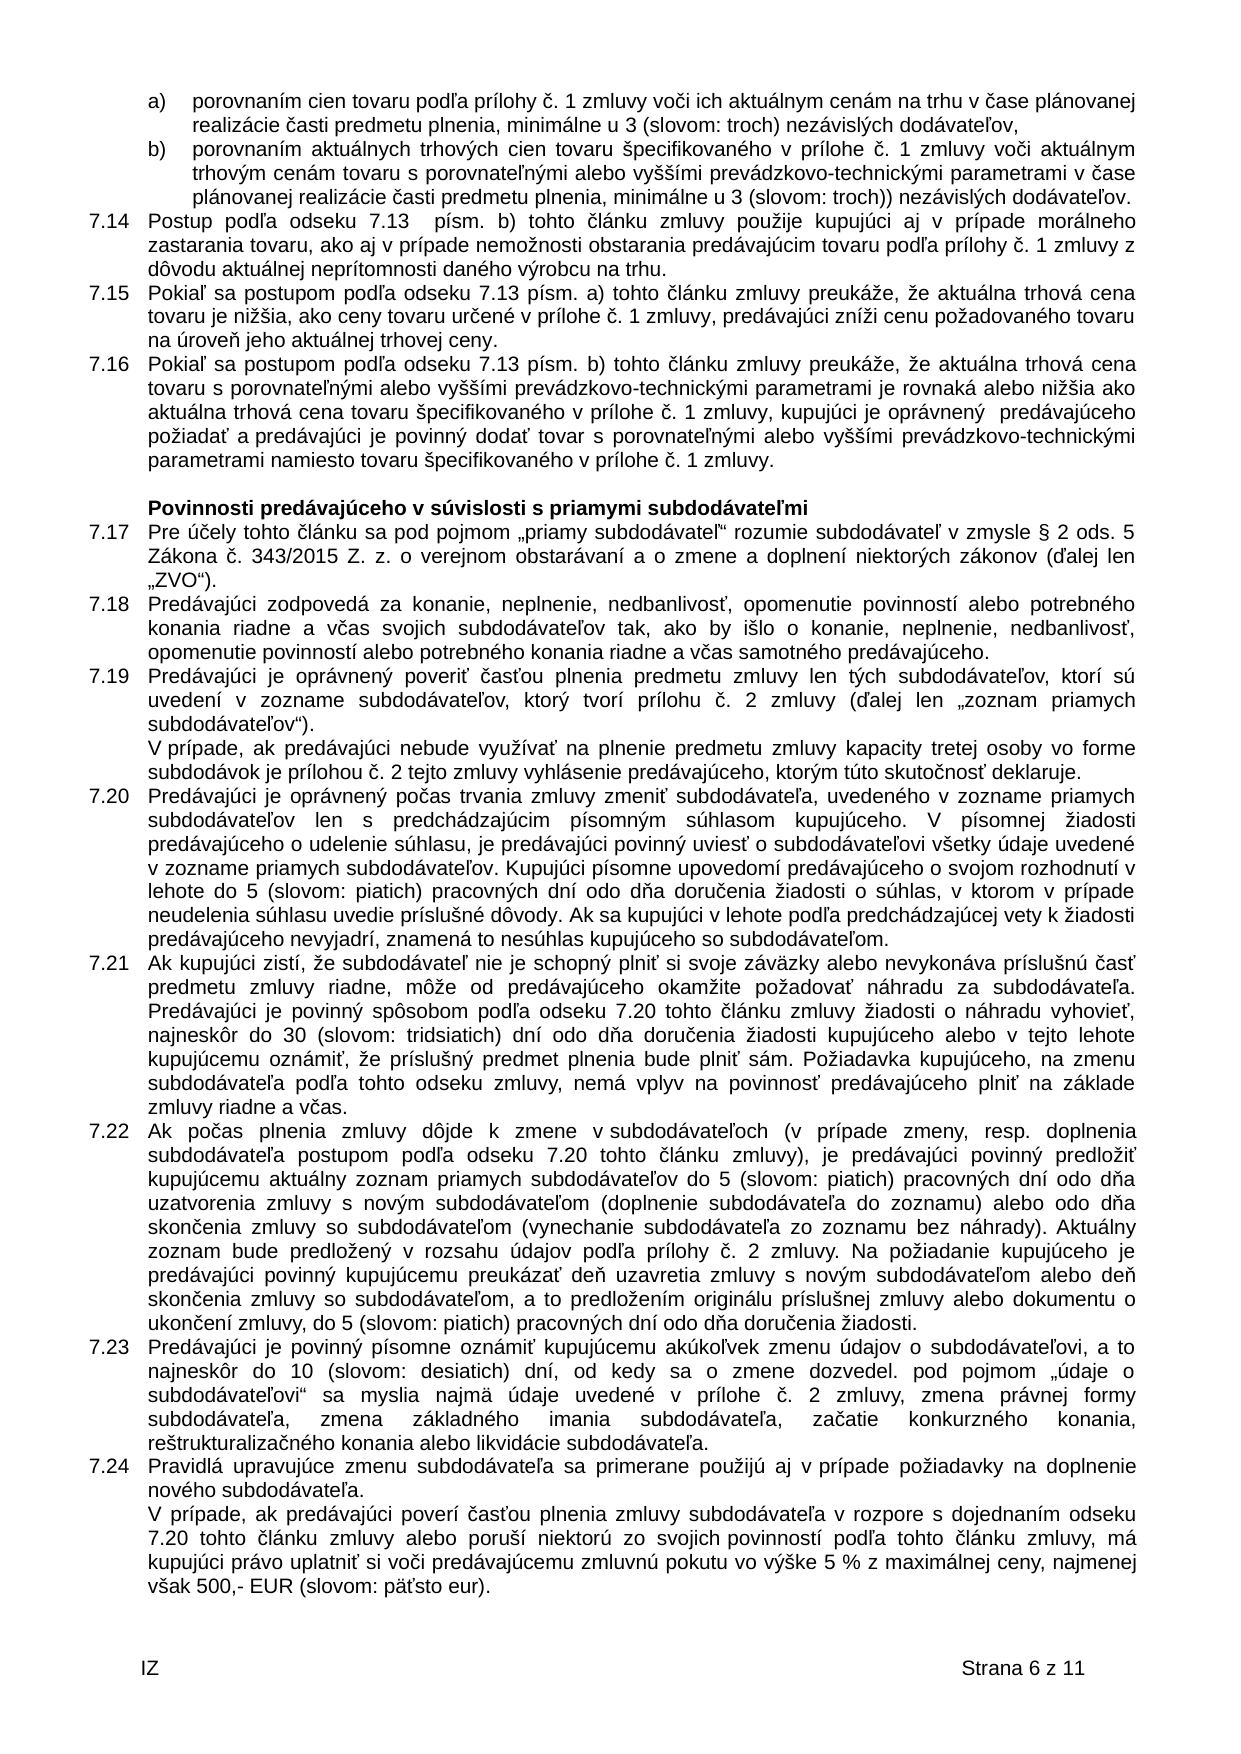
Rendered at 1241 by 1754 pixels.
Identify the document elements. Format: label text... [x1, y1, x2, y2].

list Povinnosti predávajúceho v súvislosti s priamymi subdodávateľmi [148, 496, 1137, 520]
list Postup podľa odseku 7.13 písm. b) tohto článku zmluvy použije kupujúci aj v prípade morálneho zastarania tovaru, ako aj v prípade nemožnosti obstarania predávajúcim tovaru podľa prílohy č. 1 zmluvy z dôvodu aktuálnej neprítomnosti daného výrobcu na trhu. [89, 208, 1137, 280]
list Predávajúci je oprávnený poveriť časťou plnenia predmetu zmluvy len tých subdodávateľov, ktorí sú uvedení v zozname subdodávateľov, ktorý tvorí prílohu č. 2 zmluvy (ďalej len „zoznam priamych subdodávateľov“). [89, 664, 1137, 736]
list Predávajúci je oprávnený počas trvania zmluvy zmeniť subdodávateľa, uvedeného v zozname priamych subdodávateľov len s predchádzajúcim písomným súhlasom kupujúceho. V písomnej žiadosti predávajúceho o udelenie súhlasu, je predávajúci povinný uviesť o subdodávateľovi všetky údaje uvedené v zozname priamych subdodávateľov. Kupujúci písomne upovedomí predávajúceho o svojom rozhodnutí v lehote do 5 (slovom: piatich) pracovných dní odo dňa doručenia žiadosti o súhlas, v ktorom v prípade neudelenia súhlasu uvedie príslušné dôvody. Ak sa kupujúci v lehote podľa predchádzajúcej vety k žiadosti predávajúceho nevyjadrí, znamená to nesúhlas kupujúceho so subdodávateľom. [89, 783, 1137, 951]
list Predávajúci je povinný písomne oznámiť kupujúcemu akúkoľvek zmenu údajov o subdodávateľovi, a to najneskôr do 10 (slovom: desiatich) dní, od kedy sa o zmene dozvedel. pod pojmom „údaje o subdodávateľovi“ sa myslia najmä údaje uvedené v prílohe č. 2 zmluvy, zmena právnej formy subdodávateľa, zmena základného imania subdodávateľa, začatie konkurzného konania, reštrukturalizačného konania alebo likvidácie subdodávateľa. [89, 1334, 1137, 1454]
list Predávajúci zodpovedá za konanie, neplnenie, nedbanlivosť, opomenutie povinností alebo potrebného konania riadne a včas svojich subdodávateľov tak, ako by išlo o konanie, neplnenie, nedbanlivosť, opomenutie povinností alebo potrebného konania riadne a včas samotného predávajúceho. [89, 592, 1137, 664]
list porovnaním aktuálnych trhových cien tovaru špecifikovaného v prílohe č. 1 zmluvy voči aktuálnym trhovým cenám tovaru s porovnateľnými alebo vyššími prevádzkovo-technickými parametrami v čase plánovanej realizácie časti predmetu plnenia, minimálne u 3 (slovom: troch)) nezávislých dodávateľov. [148, 137, 1137, 208]
list V prípade, ak predávajúci poverí časťou plnenia zmluvy subdodávateľa v rozpore s dojednaním odseku 7.20 tohto článku zmluvy alebo poruší niektorú zo svojich povinností podľa tohto článku zmluvy, má kupujúci právo uplatniť si voči predávajúcemu zmluvnú pokutu vo výške 5 % z maximálnej ceny, najmenej však 500,- EUR (slovom: päťsto eur). [148, 1502, 1137, 1598]
list Pravidlá upravujúce zmenu subdodávateľa sa primerane použijú aj v prípade požiadavky na doplnenie nového subdodávateľa. [89, 1454, 1137, 1502]
list V prípade, ak predávajúci nebude využívať na plnenie predmetu zmluvy kapacity tretej osoby vo forme subdodávok je prílohou č. 2 tejto zmluvy vyhlásenie predávajúceho, ktorým túto skutočnosť deklaruje. [148, 736, 1137, 783]
list Pokiaľ sa postupom podľa odseku 7.13 písm. a) tohto článku zmluvy preukáže, že aktuálna trhová cena tovaru je nižšia, ako ceny tovaru určené v prílohe č. 1 zmluvy, predávajúci zníži cenu požadovaného tovaru na úroveň jeho aktuálnej trhovej ceny. [89, 280, 1137, 352]
list Pre účely tohto článku sa pod pojmom „priamy subdodávateľ“ rozumie subdodávateľ v zmysle § 2 ods. 5 Zákona č. 343/2015 Z. z. o verejnom obstarávaní a o zmene a doplnení niektorých zákonov (ďalej len „ZVO“). [89, 520, 1137, 592]
list porovnaním cien tovaru podľa prílohy č. 1 zmluvy voči ich aktuálnym cenám na trhu v čase plánovanej realizácie časti predmetu plnenia, minimálne u 3 (slovom: troch) nezávislých dodávateľov, [148, 89, 1137, 137]
list Ak počas plnenia zmluvy dôjde k zmene v subdodávateľoch (v prípade zmeny, resp. doplnenia subdodávateľa postupom podľa odseku 7.20 tohto článku zmluvy), je predávajúci povinný predložiť kupujúcemu aktuálny zoznam priamych subdodávateľov do 5 (slovom: piatich) pracovných dní odo dňa uzatvorenia zmluvy s novým subdodávateľom (doplnenie subdodávateľa do zoznamu) alebo odo dňa skončenia zmluvy so subdodávateľom (vynechanie subdodávateľa zo zoznamu bez náhrady). Aktuálny zoznam bude predložený v rozsahu údajov podľa prílohy č. 2 zmluvy. Na požiadanie kupujúceho je predávajúci povinný kupujúcemu preukázať deň uzavretia zmluvy s novým subdodávateľom alebo deň skončenia zmluvy so subdodávateľom, a to predložením originálu príslušnej zmluvy alebo dokumentu o ukončení zmluvy, do 5 (slovom: piatich) pracovných dní odo dňa doručenia žiadosti. [89, 1119, 1137, 1334]
list Pokiaľ sa postupom podľa odseku 7.13 písm. b) tohto článku zmluvy preukáže, že aktuálna trhová cena tovaru s porovnateľnými alebo vyššími prevádzkovo-technickými parametrami je rovnaká alebo nižšia ako aktuálna trhová cena tovaru špecifikovaného v prílohe č. 1 zmluvy, kupujúci je oprávnený predávajúceho požiadať a predávajúci je povinný dodať tovar s porovnateľnými alebo vyššími prevádzkovo-technickými parametrami namiesto tovaru špecifikovaného v prílohe č. 1 zmluvy. [89, 352, 1137, 472]
list Ak kupujúci zistí, že subdodávateľ nie je schopný plniť si svoje záväzky alebo nevykonáva príslušnú časť predmetu zmluvy riadne, môže od predávajúceho okamžite požadovať náhradu za subdodávateľa. Predávajúci je povinný spôsobom podľa odseku 7.20 tohto článku zmluvy žiadosti o náhradu vyhovieť, najneskôr do 30 (slovom: tridsiatich) dní odo dňa doručenia žiadosti kupujúceho alebo v tejto lehote kupujúcemu oznámiť, že príslušný predmet plnenia bude plniť sám. Požiadavka kupujúceho, na zmenu subdodávateľa podľa tohto odseku zmluvy, nemá vplyv na povinnosť predávajúceho plniť na základe zmluvy riadne a včas. [89, 951, 1137, 1119]
